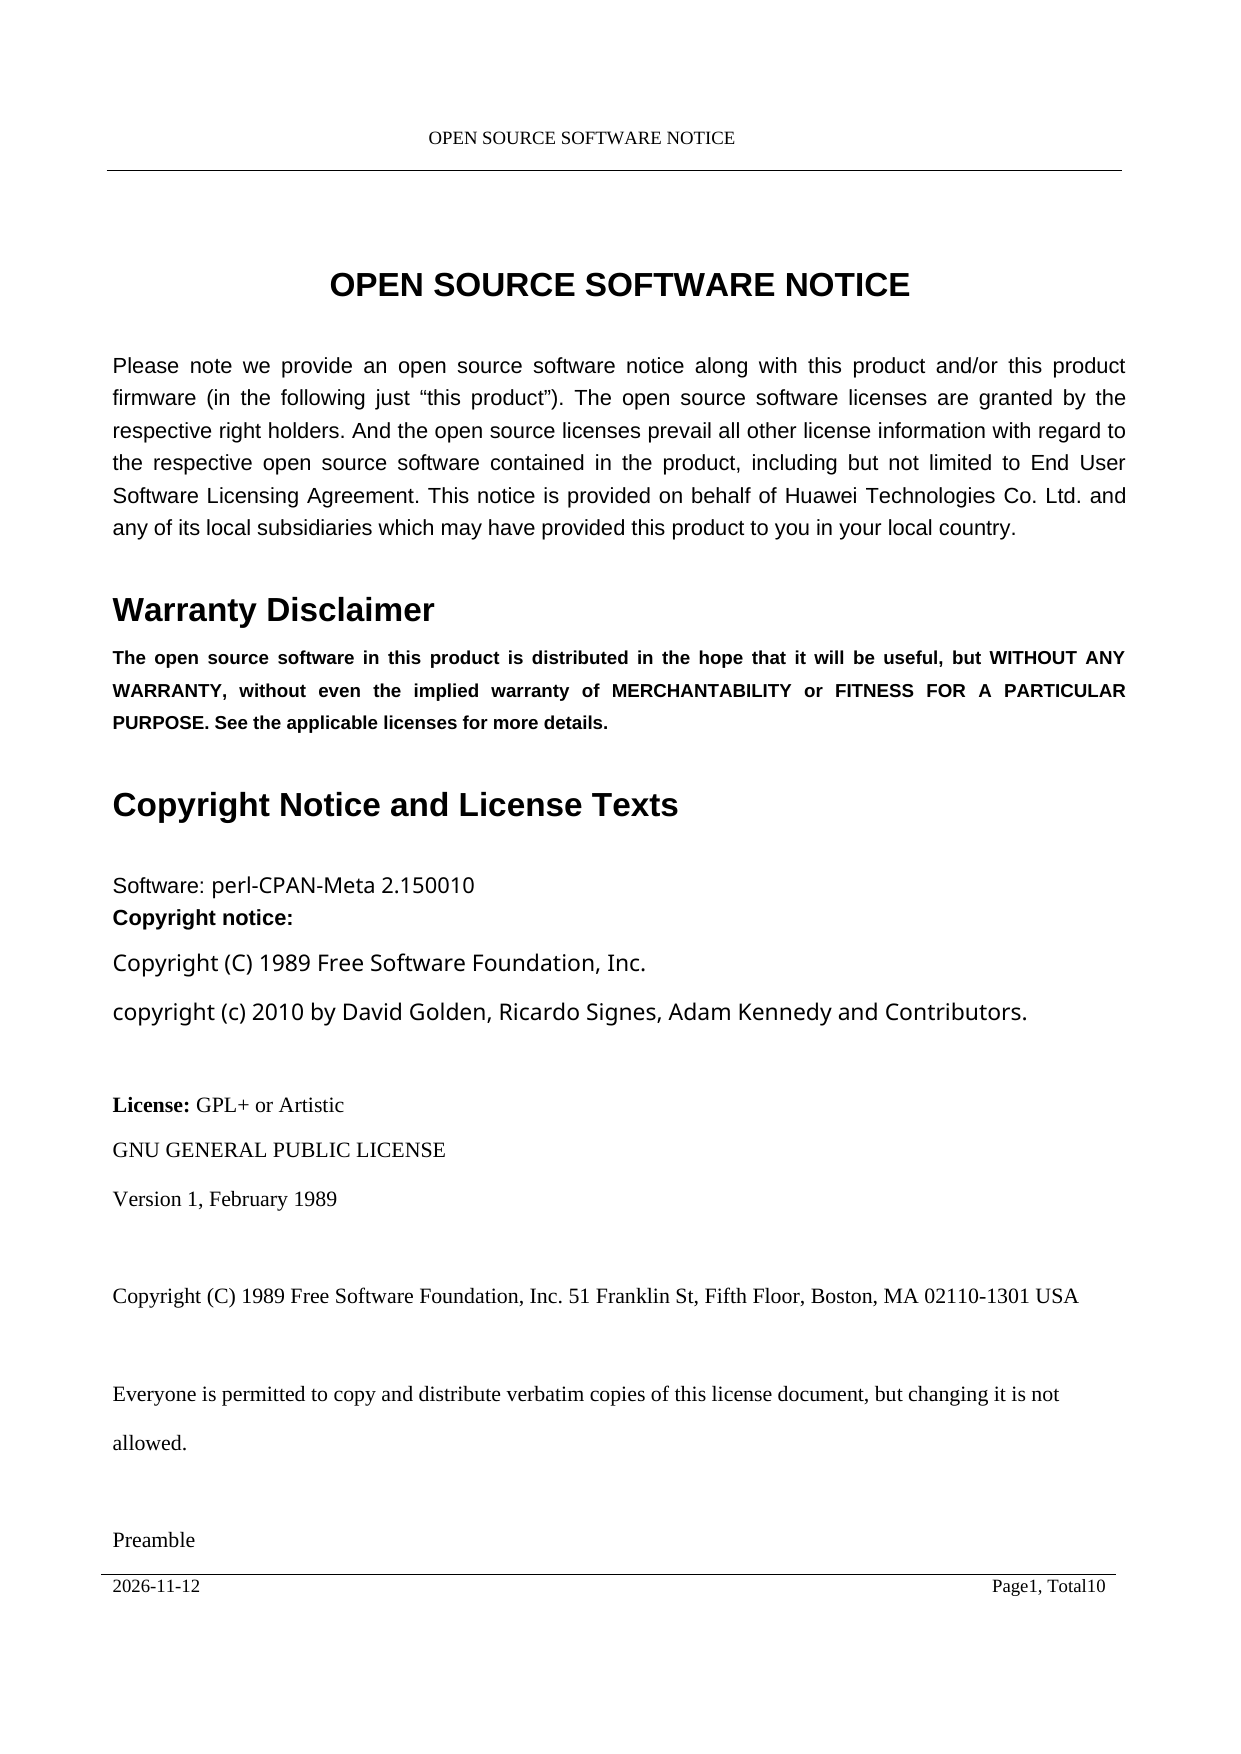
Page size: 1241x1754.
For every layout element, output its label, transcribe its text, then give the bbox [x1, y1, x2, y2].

text Copyright Notice and License Texts [112, 771, 1128, 836]
text Software: perl-CPAN-Meta 2.150010 [112, 869, 1128, 901]
text Copyright (C) 1989 Free Software Foundation, Inc. copyright (c) 2010 by David Golden, Ricardo Signes, Adam Kennedy and Contributors. [112, 947, 1128, 1028]
text License: GPL+ or Artistic [112, 1088, 1128, 1121]
text The open source software in this product is distributed in the hope that it will be useful, but WITHOUT ANY WARRANTY, without even the implied warranty of MERCHANTABILITY or FITNESS FOR A PARTICULAR PURPOSE. See the applicable licenses for more details. [112, 641, 1128, 739]
text Copyright notice: [112, 901, 1128, 934]
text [112, 1134, 1128, 1556]
text Please note we provide an open source software notice along with this product and/or this product firmware (in the following just “this product”). The open source software licenses are granted by the respective right holders. And the open source licenses prevail all other license information with regard to the respective open source software contained in the product, including but not limited to End User Software Licensing Agreement. This notice is provided on behalf of Huawei Technologies Co. Ltd. and any of its local subsidiaries which may have provided this product to you in your local country. [112, 349, 1128, 544]
text Warranty Disclaimer [112, 576, 1128, 641]
text OPEN SOURCE SOFTWARE NOTICE [112, 251, 1128, 316]
